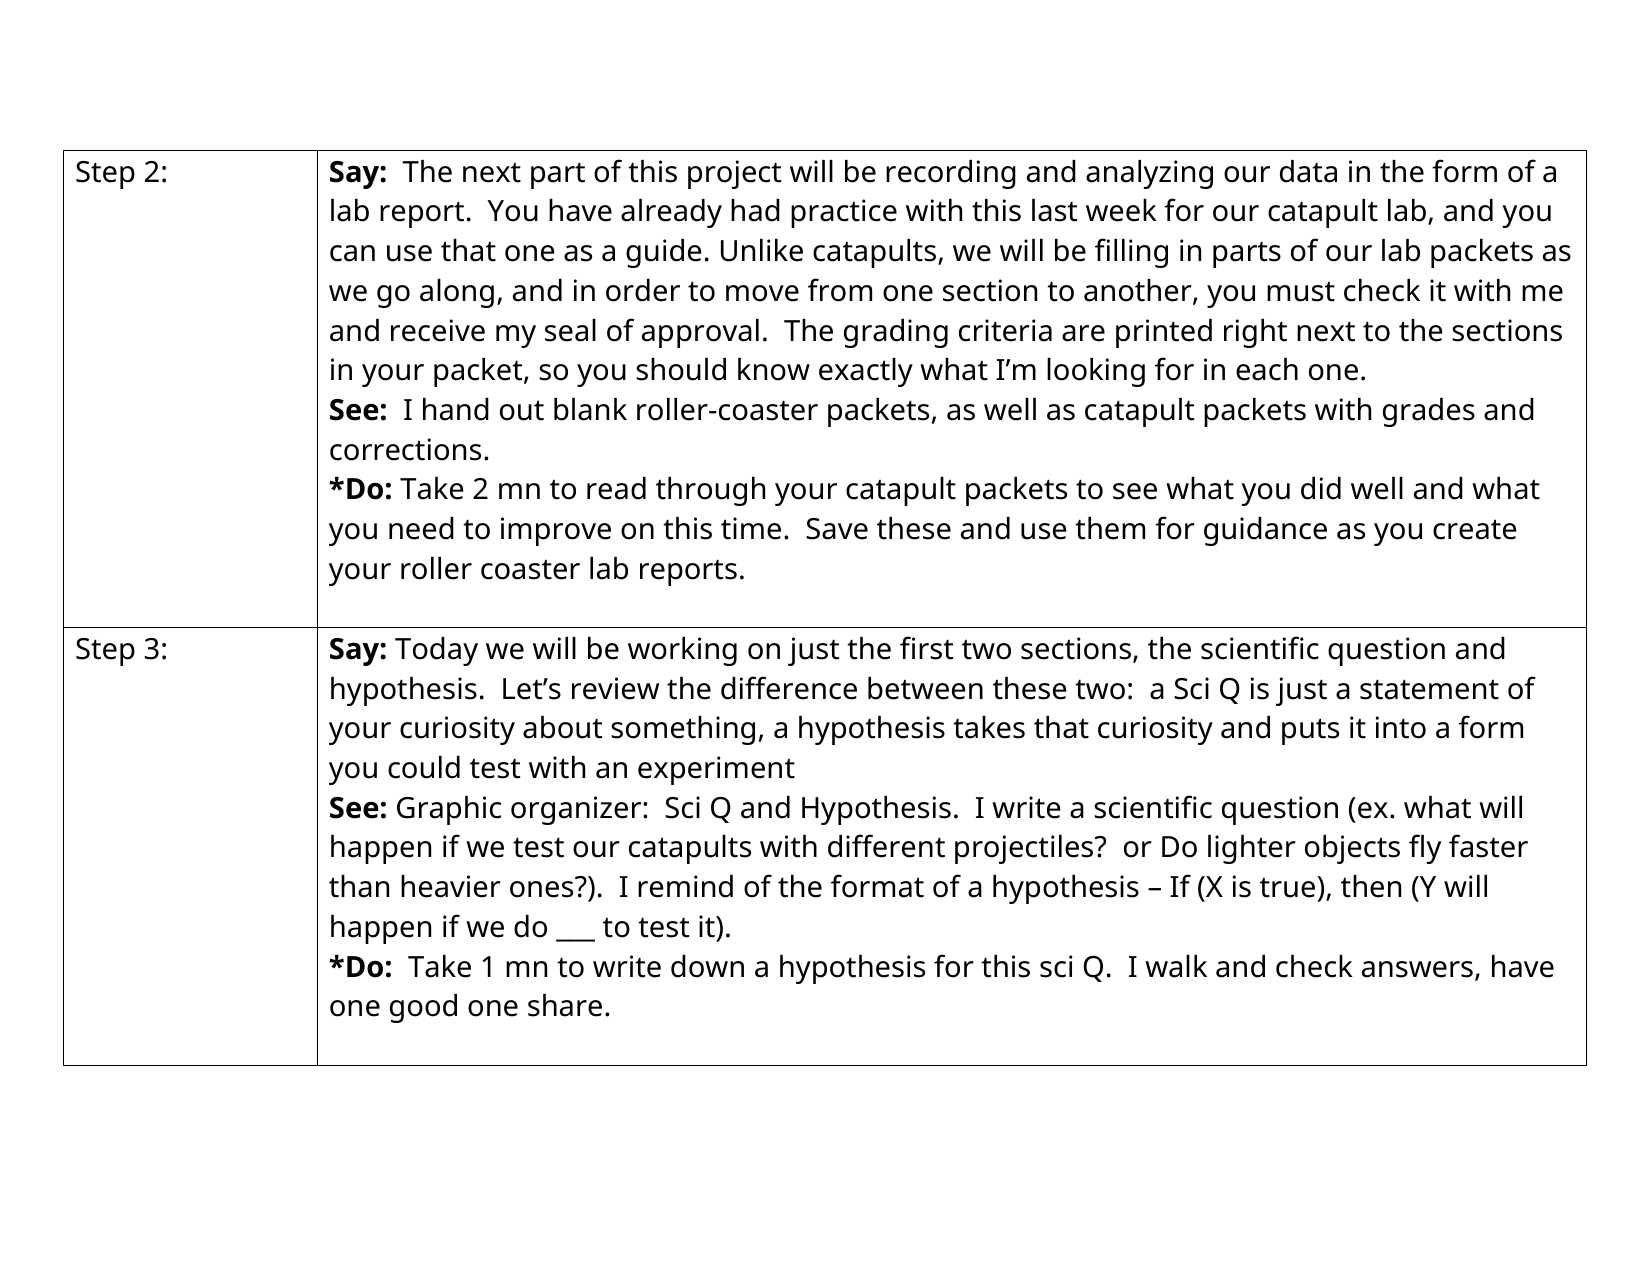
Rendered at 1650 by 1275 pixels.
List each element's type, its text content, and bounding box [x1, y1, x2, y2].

table_cell Say: The next part of this project will be recording and analyzing our data in the form of a lab report. You have already had practice with this last week for our catapult lab, and you can use that one as a guide. Unlike catapults, we will be filling in parts of our lab packets as we go along, and in order to move from one section to another, you must check it with me and receive my seal of approval. The grading criteria are printed right next to the sections in your packet, so you should know exactly what I’m looking for in each one. See: I hand out blank roller-coaster packets, as well as catapult packets with grades and corrections. *Do: Take 2 mn to read through your catapult packets to see what you did well and what you need to improve on this time. Save these and use them for guidance as you create your roller coaster lab reports. [318, 151, 1586, 627]
table_cell Say: Today we will be working on just the first two sections, the scientific question and hypothesis. Let’s review the difference between these two: a Sci Q is just a statement of your curiosity about something, a hypothesis takes that curiosity and puts it into a form you could test with an experiment See: Graphic organizer: Sci Q and Hypothesis. I write a scientific question (ex. what will happen if we test our catapults with different projectiles? or Do lighter objects fly faster than heavier ones?). I remind of the format of a hypothesis – If (X is true), then (Y will happen if we do ___ to test it). *Do: Take 1 mn to write down a hypothesis for this sci Q. I walk and check answers, have one good one share. [318, 628, 1586, 1065]
table_cell Step 2: [64, 151, 317, 627]
table_cell Step 3: [64, 628, 317, 1065]
